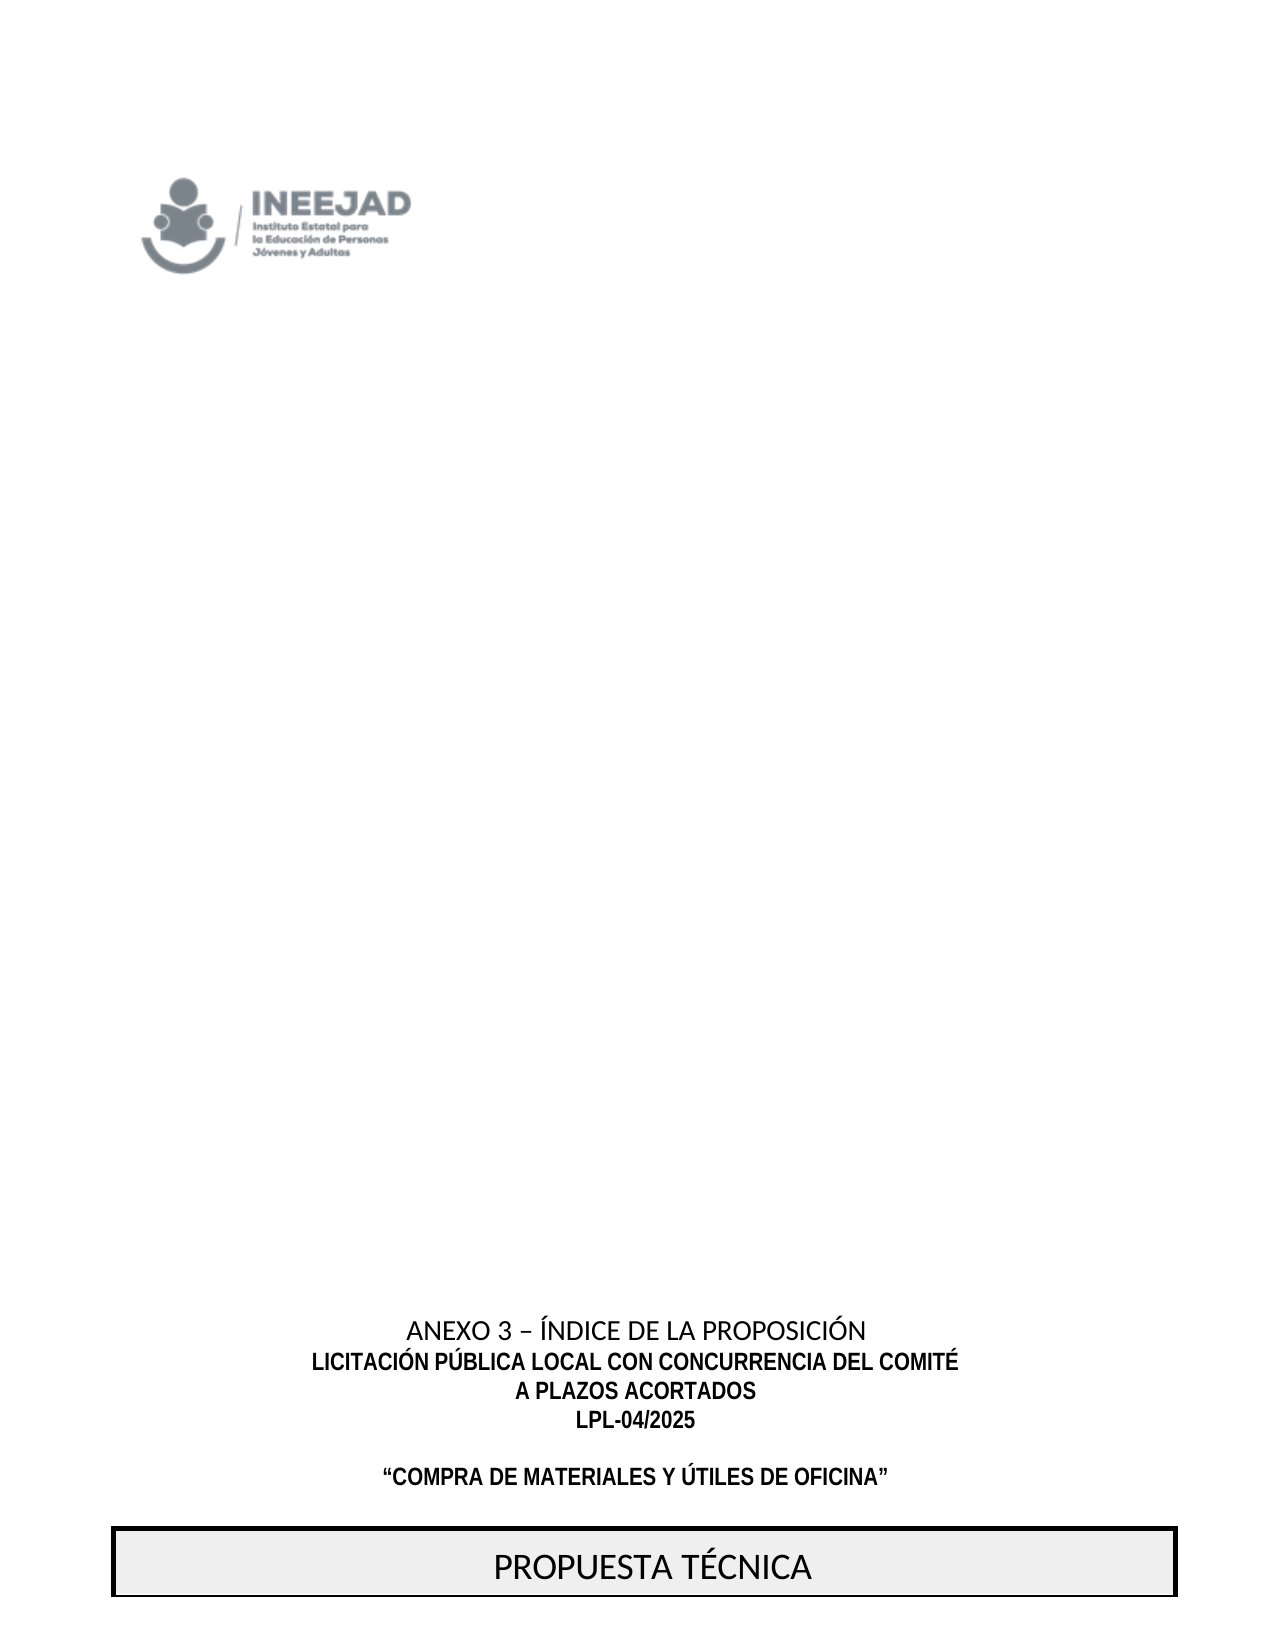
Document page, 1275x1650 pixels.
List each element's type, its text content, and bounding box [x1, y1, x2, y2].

text “COMPRA DE MATERIALES Y ÚTILES DE OFICINA” [81, 1462, 1189, 1491]
table_header PROPUESTA TÉCNICA [116, 1531, 1173, 1594]
subtitle ANEXO 3 – ÍNDICE DE LA PROPOSICIÓN [83, 1312, 1189, 1347]
text A PLAZOS ACORTADOS [81, 1376, 1189, 1404]
text LPL-04/2025 [81, 1404, 1189, 1433]
text LICITACIÓN PÚBLICA LOCAL CON CONCURRENCIA DEL COMITÉ [81, 1347, 1189, 1376]
picture [81, 103, 1275, 1312]
